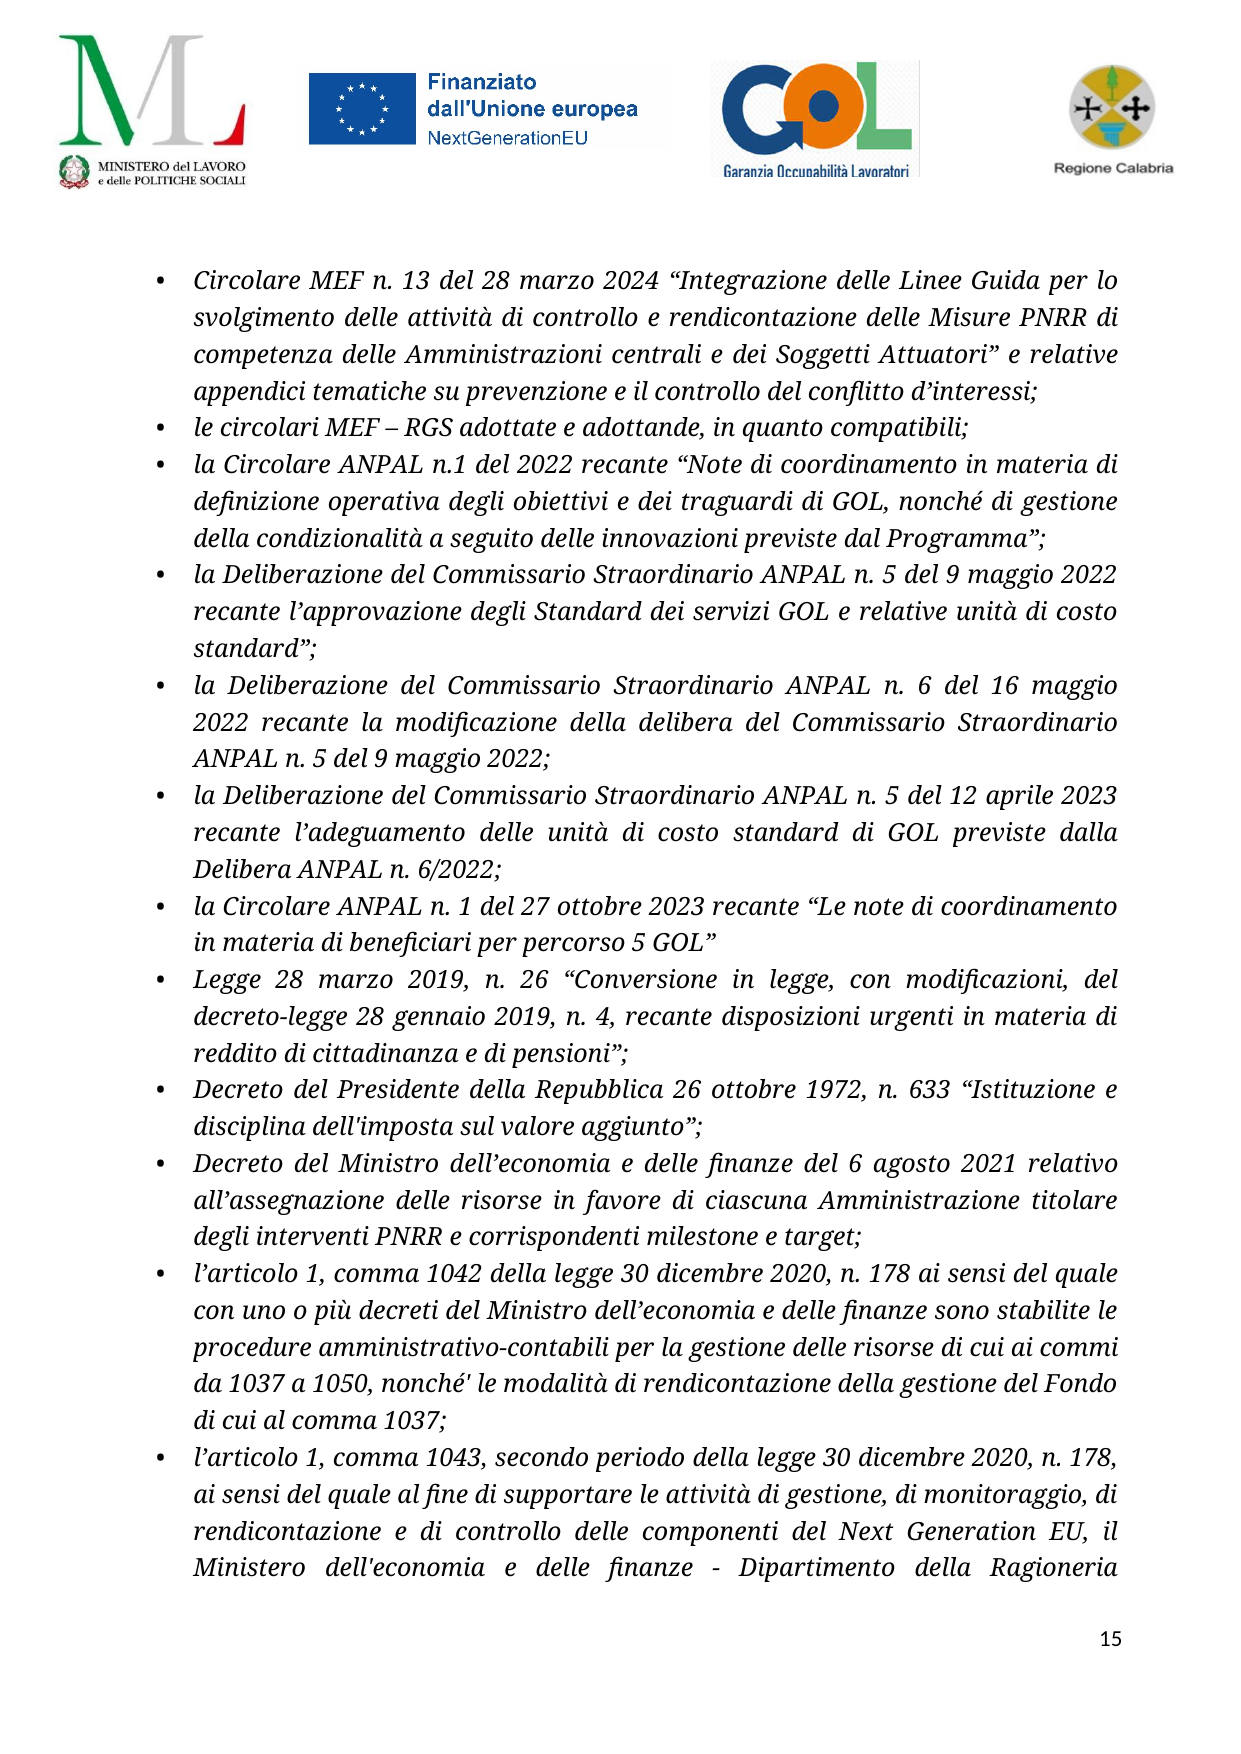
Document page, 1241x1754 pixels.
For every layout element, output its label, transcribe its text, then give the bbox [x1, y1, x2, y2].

picture [710, 60, 920, 177]
list la Circolare ANPAL n. 1 del 27 ottobre 2023 recante “Le note di coordinamento in materia di beneficiari per percorso 5 GOL” [156, 888, 1122, 959]
list la Deliberazione del Commissario Straordinario ANPAL n. 5 del 9 maggio 2022 recante l’approvazione degli Standard dei servizi GOL e relative unità di costo standard”; [156, 557, 1122, 665]
list la Circolare ANPAL n.1 del 2022 recante “Note di coordinamento in materia di definizione operativa degli obiettivi e dei traguardi di GOL, nonché di gestione della condizionalità a seguito delle innovazioni previste dal Programma”; [156, 447, 1122, 554]
picture [295, 66, 671, 148]
picture [1043, 55, 1184, 187]
list la Deliberazione del Commissario Straordinario ANPAL n. 5 del 12 aprile 2023 recante l’adeguamento delle unità di costo standard di GOL previste dalla Delibera ANPAL n. 6/2022; [156, 778, 1122, 885]
list Circolare MEF n. 13 del 28 marzo 2024 “Integrazione delle Linee Guida per lo svolgimento delle attività di controllo e rendicontazione delle Misure PNRR di competenza delle Amministrazioni centrali e dei Soggetti Attuatori” e relative appendici tematiche su prevenzione e il controllo del conflitto d’interessi; [156, 263, 1122, 407]
picture [33, 33, 272, 190]
list Legge 28 marzo 2019, n. 26 “Conversione in legge, con modificazioni, del decreto-legge 28 gennaio 2019, n. 4, recante disposizioni urgenti in materia di reddito di cittadinanza e di pensioni”; [156, 962, 1122, 1069]
list le circolari MEF – RGS adottate e adottande, in quanto compatibili; [156, 410, 1122, 444]
list Decreto del Presidente della Repubblica 26 ottobre 1972, n. 633 “Istituzione e disciplina dell'imposta sul valore aggiunto”; [156, 1072, 1122, 1143]
list la Deliberazione del Commissario Straordinario ANPAL n. 6 del 16 maggio 2022 recante la modificazione della delibera del Commissario Straordinario ANPAL n. 5 del 9 maggio 2022; [156, 667, 1122, 775]
list Decreto del Ministro dell’economia e delle finanze del 6 agosto 2021 relativo all’assegnazione delle risorse in favore di ciascuna Amministrazione titolare degli interventi PNRR e corrispondenti milestone e target; [156, 1146, 1122, 1253]
list l’articolo 1, comma 1042 della legge 30 dicembre 2020, n. 178 ai sensi del quale con uno o più decreti del Ministro dell’economia e delle finanze sono stabilite le procedure amministrativo-contabili per la gestione delle risorse di cui ai commi da 1037 a 1050, nonché' le modalità di rendicontazione della gestione del Fondo di cui al comma 1037; [156, 1256, 1122, 1437]
